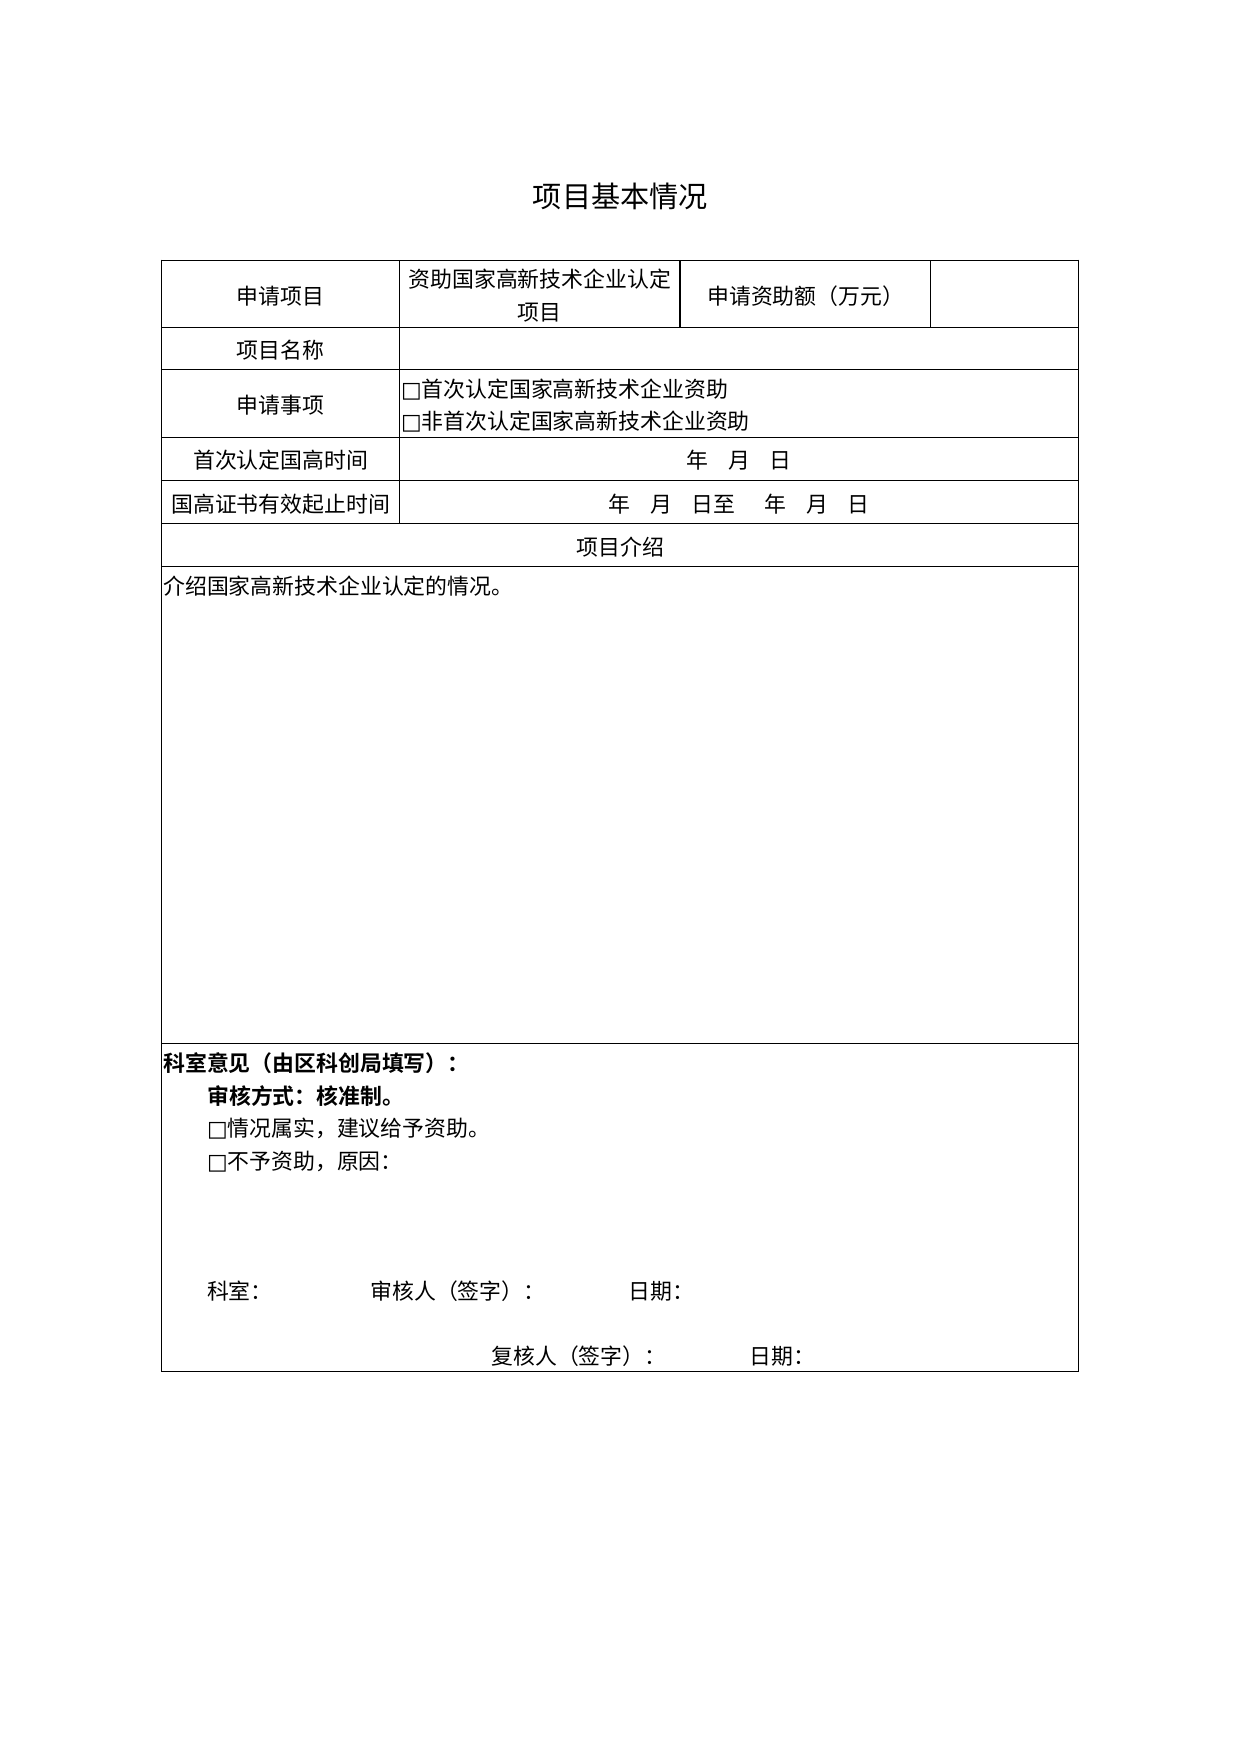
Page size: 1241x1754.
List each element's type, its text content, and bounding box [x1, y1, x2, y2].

table_cell 年 月 日 [400, 438, 1078, 479]
table_header 申请资助额（万元） [681, 261, 930, 327]
table_cell 首次认定国高时间 [162, 438, 399, 479]
table_cell 项目名称 [162, 328, 399, 369]
table_header 资助国家高新技术企业认定项目 [400, 261, 679, 327]
table_cell 介绍国家高新技术企业认定的情况。 [162, 567, 1078, 1043]
table_cell □首次认定国家高新技术企业资助 □非首次认定国家高新技术企业资助 [400, 370, 1078, 437]
text 项目基本情况 [187, 162, 1053, 227]
table_header 申请项目 [162, 261, 399, 327]
table_header [931, 261, 1078, 327]
table_cell 年 月 日至 年 月 日 [400, 481, 1078, 523]
table_cell 国高证书有效起止时间 [162, 481, 399, 523]
table_cell 项目介绍 [162, 524, 1078, 566]
table_cell [400, 328, 1078, 369]
table_cell 申请事项 [162, 370, 399, 437]
table_cell 科室意见（由区科创局填写）： 审核方式：核准制。 □情况属实，建议给予资助。 □不予资助，原因： 科室： 审核人（签字）： 日期： 复核人（签字）： 日期： [162, 1044, 1078, 1371]
